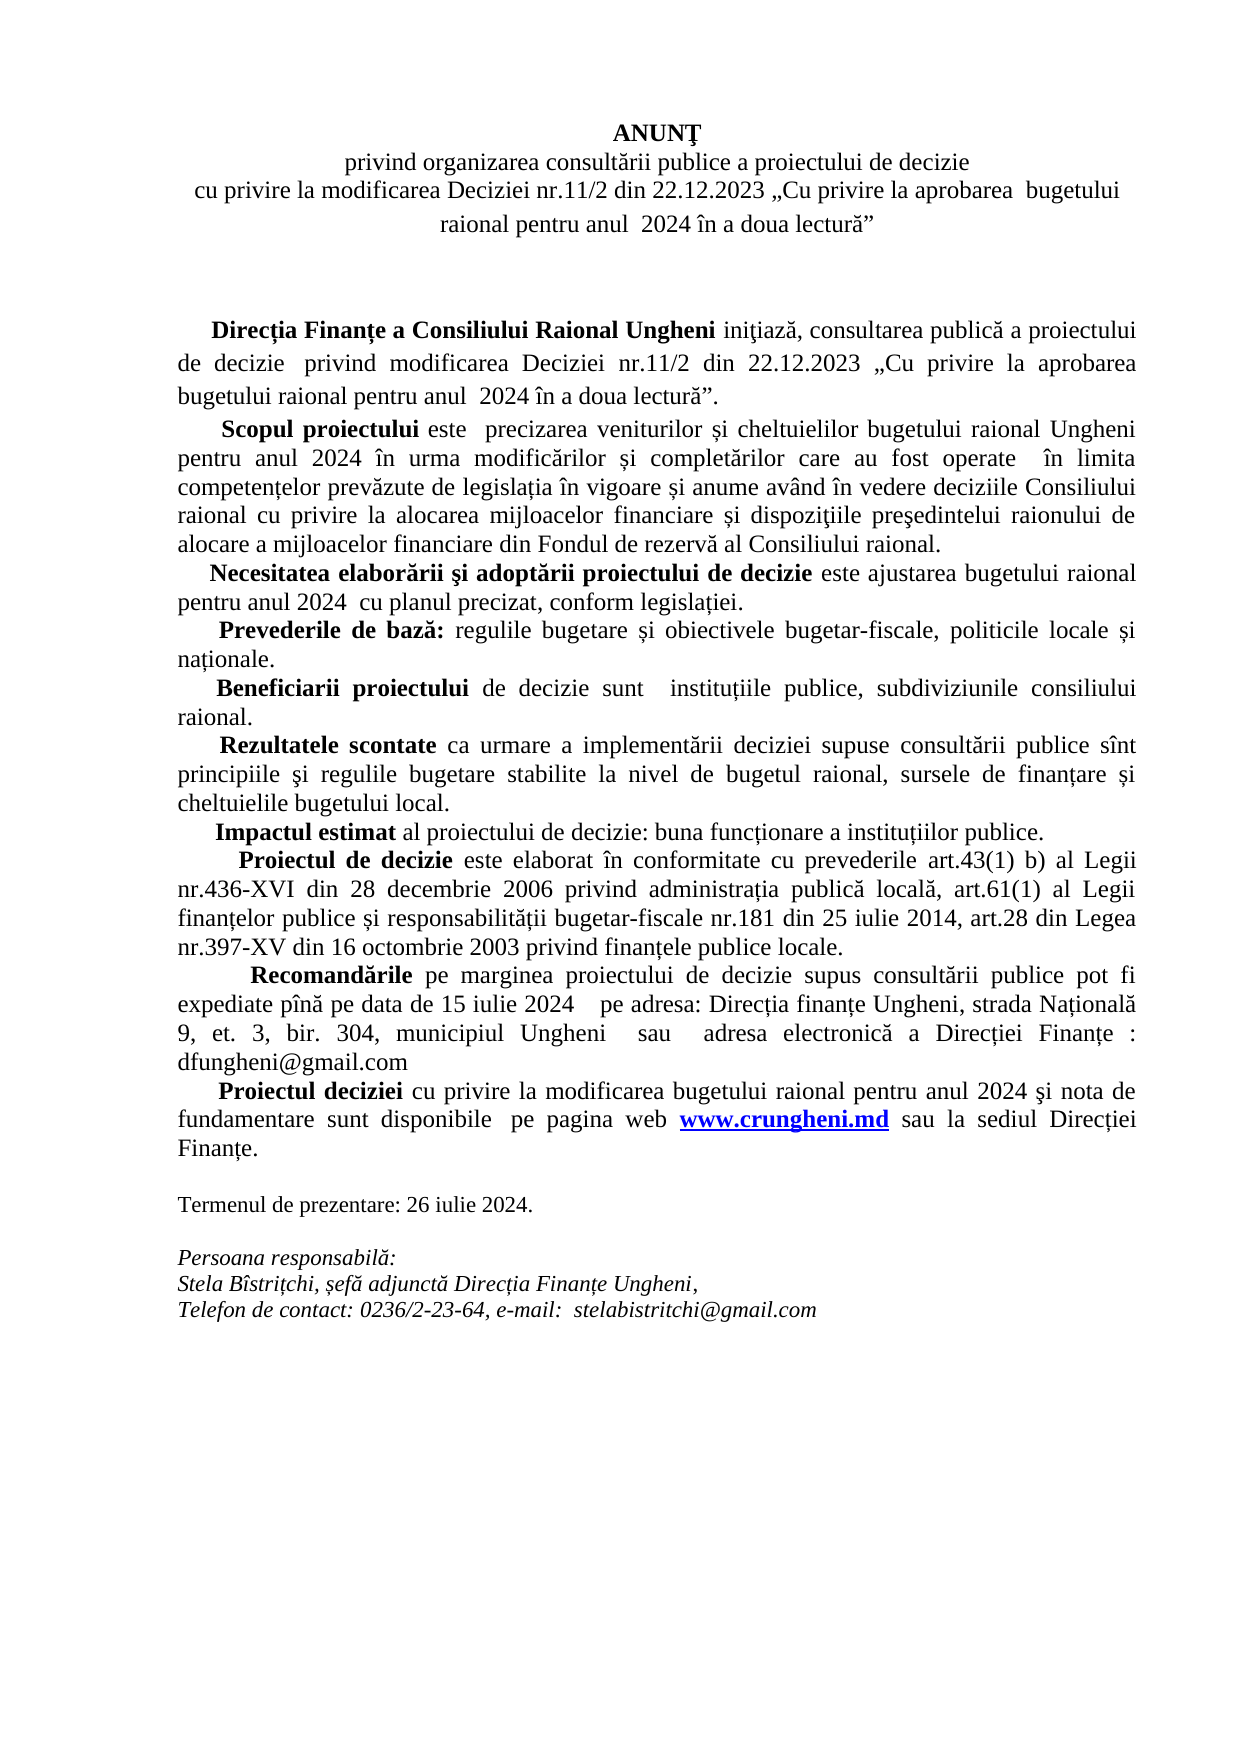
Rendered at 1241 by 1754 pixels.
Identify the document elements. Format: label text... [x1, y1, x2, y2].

text Beneficiarii proiectului de decizie sunt instituțiile publice, subdiviziunile consiliului raional. [177, 673, 1137, 731]
text Scopul proiectului este precizarea veniturilor și cheltuielilor bugetului raional Ungheni pentru anul 2024 în urma modificărilor și completărilor care au fost operate în limita competențelor prevăzute de legislația în vigoare și anume având în vedere deciziile Consiliului raional cu privire la alocarea mijloacelor financiare și dispoziţiile preşedintelui raionului de alocare a mijloacelor financiare din Fondul de rezervă al Consiliului raional. [177, 414, 1137, 558]
text Direcția Finanțe a Consiliului Raional Ungheni iniţiază, consultarea publică a proiectului de decizie privind modificarea Deciziei nr.11/2 din 22.12.2023 „Cu privire la aprobarea bugetului raional pentru anul 2024 în a doua lectură”. [177, 315, 1137, 410]
text Proiectul de decizie este elaborat în conformitate cu prevederile art.43(1) b) al Legii nr.436-XVI din 28 decembrie 2006 privind administrația publică locală, art.61(1) al Legii finanțelor publice și responsabilității bugetar-fiscale nr.181 din 25 iulie 2014, art.28 din Legea nr.397-XV din 16 octombrie 2003 privind finanțele publice locale. [177, 846, 1137, 961]
text Impactul estimat al proiectului de decizie: buna funcționare a instituțiilor publice. [177, 817, 1137, 846]
text Necesitatea elaborării şi adoptării proiectului de decizie este ajustarea bugetului raional pentru anul 2024 cu planul precizat, conform legislației. [177, 558, 1137, 616]
text Stela Bîstrițchi, șefă adjunctă Direcția Finanțe Ungheni, [177, 1270, 1137, 1296]
text Proiectul deciziei cu privire la modificarea bugetului raional pentru anul 2024 şi nota de fundamentare sunt disponibile pe pagina web www.crungheni.md sau la sediul Direcției Finanțe. [177, 1076, 1137, 1162]
text Recomandările pe marginea proiectului de decizie supus consultării publice pot fi expediate pînă pe data de 15 iulie 2024 pe adresa: Direcția finanțe Ungheni, strada Națională 9, et. 3, bir. 304, municipiul Ungheni sau adresa electronică a Direcției Finanțe : dfungheni@gmail.com [177, 961, 1137, 1076]
text cu privire la modificarea Deciziei nr.11/2 din 22.12.2023 „Cu privire la aprobarea bugetului raional pentru anul 2024 în a doua lectură” [177, 176, 1137, 237]
text Rezultatele scontate ca urmare a implementării deciziei supuse consultării publice sînt principiile şi regulile bugetare stabilite la nivel de bugetul raional, sursele de finanțare și cheltuielile bugetului local. [177, 731, 1137, 817]
text privind organizarea consultării publice a proiectului de decizie [177, 147, 1137, 176]
text ANUNŢ [177, 118, 1137, 147]
text Prevederile de bază: regulile bugetare și obiectivele bugetar-fiscale, politicile locale și naționale. [177, 616, 1137, 673]
text Termenul de prezentare: 26 iulie 2024. [177, 1191, 1137, 1217]
text Telefon de contact: 0236/2-23-64, e-mail: stelabistritchi@gmail.com [177, 1296, 1137, 1323]
text Persoana responsabilă: [177, 1243, 1137, 1270]
